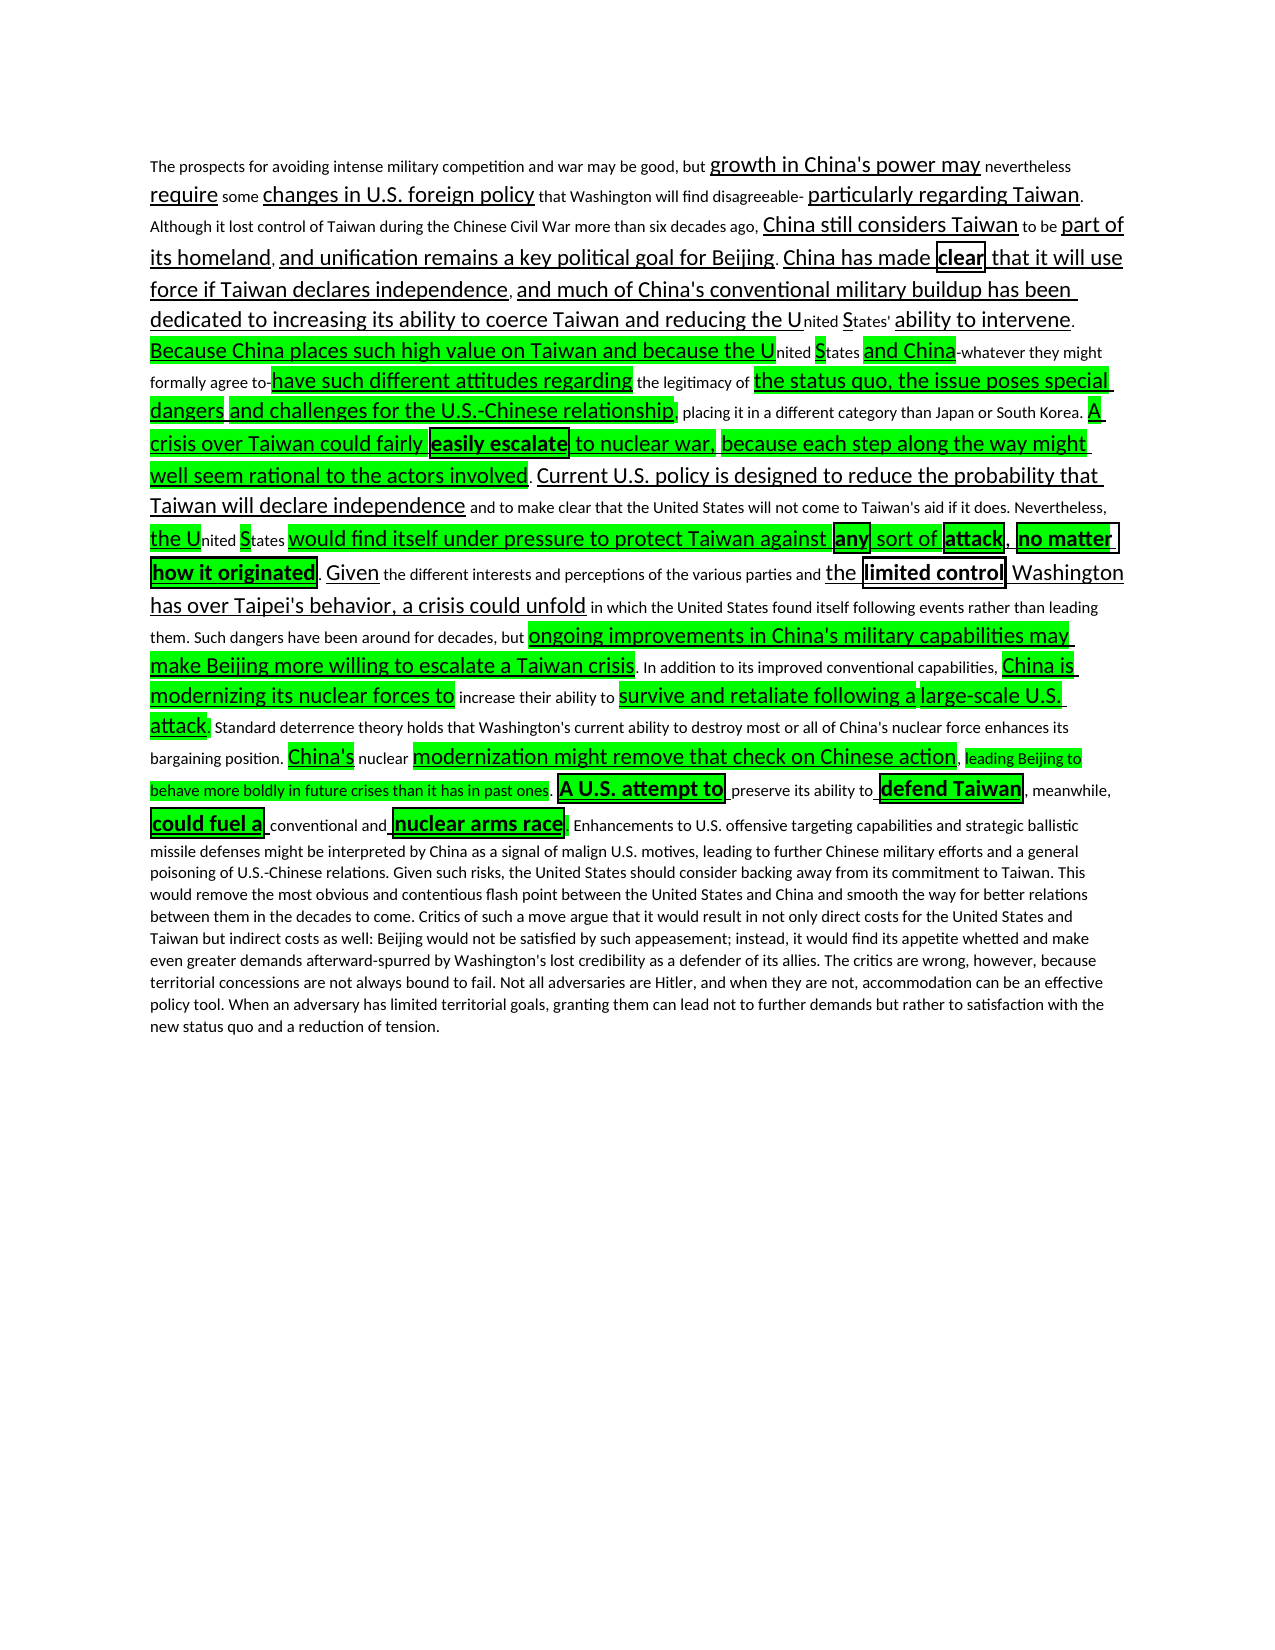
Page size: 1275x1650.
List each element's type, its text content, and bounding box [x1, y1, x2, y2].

text The prospects for avoiding intense military competition and war may be good, but growth in China's power may nevertheless require some changes in U.S. foreign policy that Washington will find disagreeable- particularly regarding Taiwan. Although it lost control of Taiwan during the Chinese Civil War more than six decades ago, China still considers Taiwan to be part of its homeland, and unification remains a key political goal for Beijing. China has made clear that it will use force if Taiwan declares independence, and much of China's conventional military buildup has been dedicated to increasing its ability to coerce Taiwan and reducing the United States' ability to intervene. Because China places such high value on Taiwan and because the United States and China-whatever they might formally agree to-have such different attitudes regarding the legitimacy of the status quo, the issue poses special dangers and challenges for the U.S.-Chinese relationship, placing it in a different category than Japan or South Korea. A crisis over Taiwan could fairly easily escalate to nuclear war, because each step along the way might well seem rational to the actors involved. Current U.S. policy is designed to reduce the probability that Taiwan will declare independence and to make clear that the United States will not come to Taiwan's aid if it does. Nevertheless, the United States would find itself under pressure to protect Taiwan against any sort of attack, no matter how it originated. Given the different interests and perceptions of the various parties and the limited control Washington has over Taipei's behavior, a crisis could unfold in which the United States found itself following events rather than leading them. Such dangers have been around for decades, but ongoing improvements in China's military capabilities may make Beijing more willing to escalate a Taiwan crisis. In addition to its improved conventional capabilities, China is modernizing its nuclear forces to increase their ability to survive and retaliate following a large-scale U.S. attack. Standard deterrence theory holds that Washington's current ability to destroy most or all of China's nuclear force enhances its bargaining position. China's nuclear modernization might remove that check on Chinese action, leading Beijing to behave more boldly in future crises than it has in past ones. A U.S. attempt to preserve its ability to defend Taiwan, meanwhile, could fuel a conventional and nuclear arms race. Enhancements to U.S. offensive targeting capabilities and strategic ballistic missile defenses might be interpreted by China as a signal of malign U.S. motives, leading to further Chinese military efforts and a general poisoning of U.S.-Chinese relations. Given such risks, the United States should consider backing away from its commitment to Taiwan. This would remove the most obvious and contentious flash point between the United States and China and smooth the way for better relations between them in the decades to come. Critics of such a move argue that it would result in not only direct costs for the United States and Taiwan but indirect costs as well: Beijing would not be satisfied by such appeasement; instead, it would find its appetite whetted and make even greater demands afterward-spurred by Washington's lost credibility as a defender of its allies. The critics are wrong, however, because territorial concessions are not always bound to fail. Not all adversaries are Hitler, and when they are not, accommodation can be an effective policy tool. When an adversary has limited territorial goals, granting them can lead not to further demands but rather to satisfaction with the new status quo and a reduction of tension. [150, 150, 1125, 1036]
